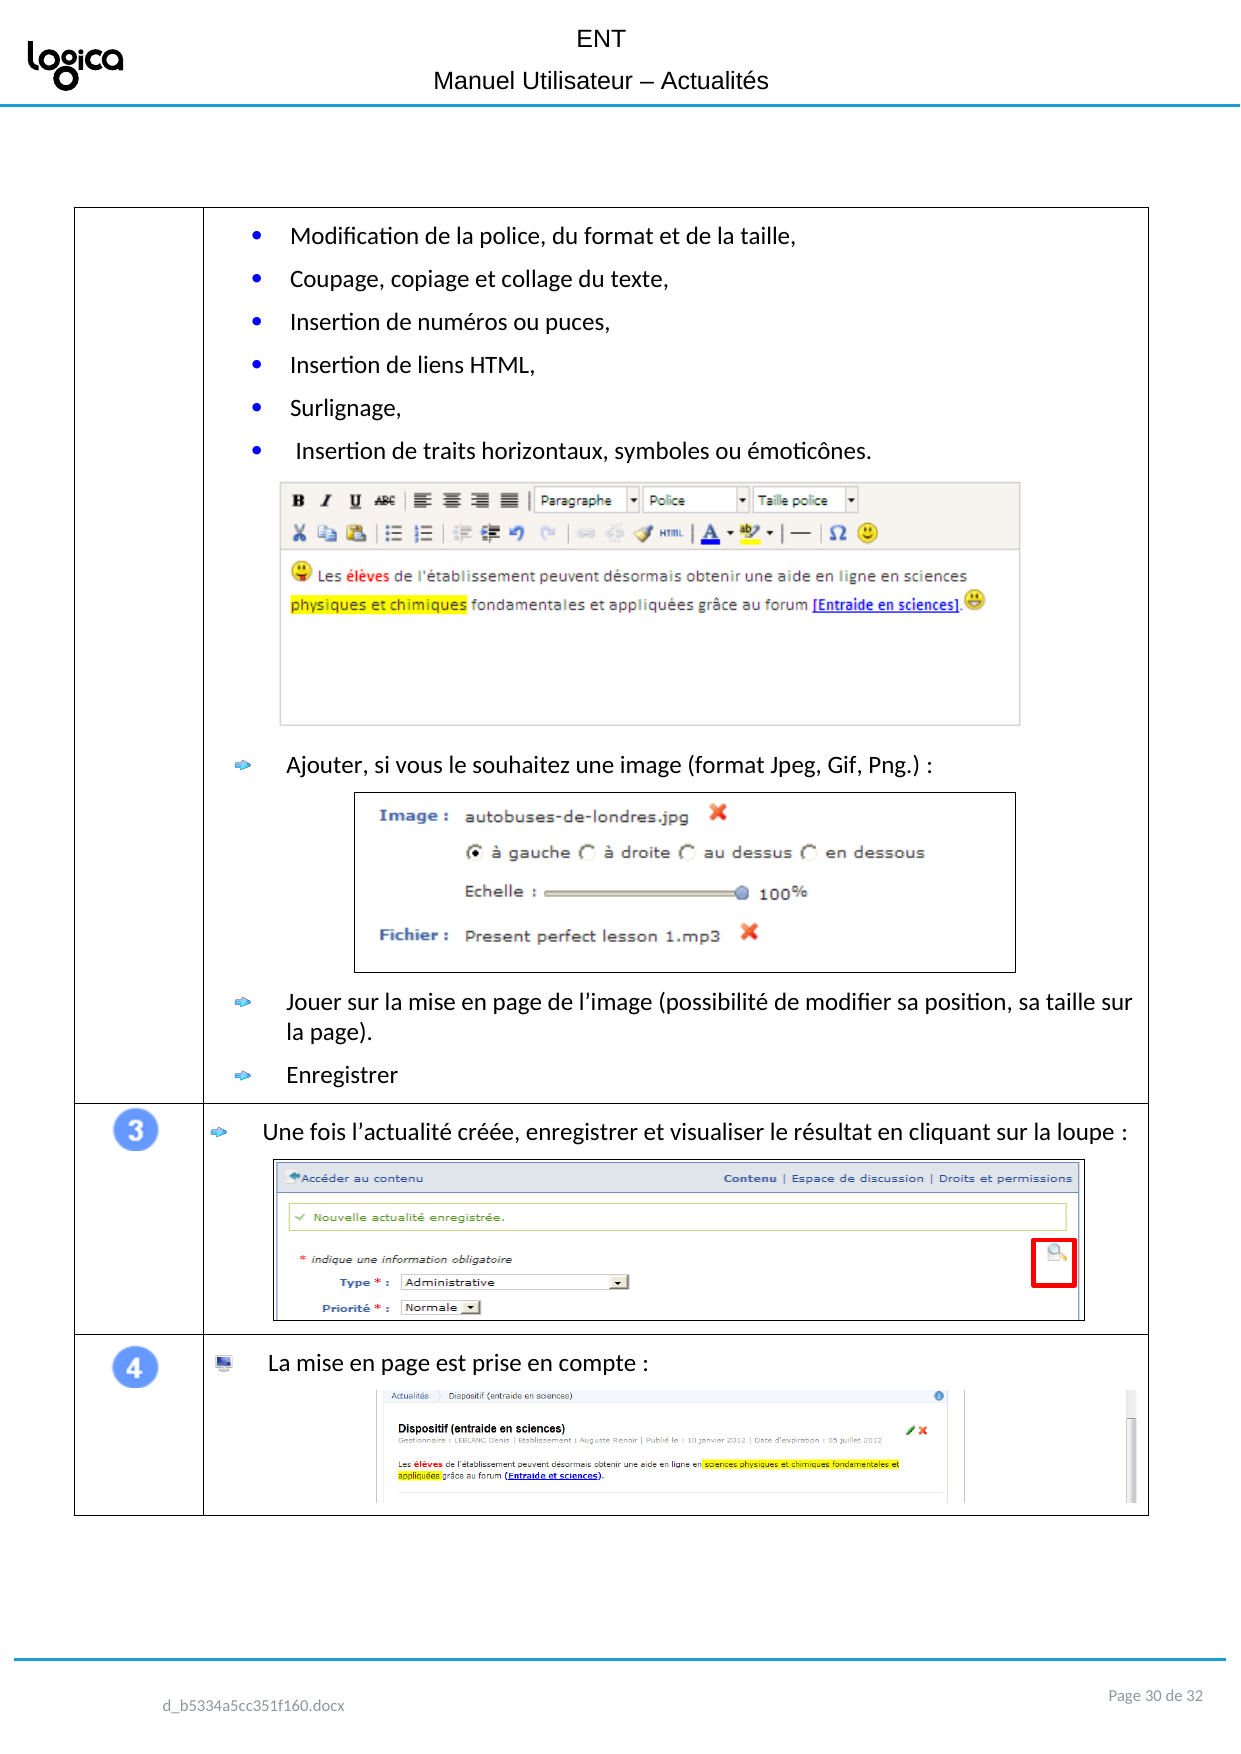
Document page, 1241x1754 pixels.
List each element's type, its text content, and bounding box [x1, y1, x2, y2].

picture [274, 1160, 1084, 1320]
picture [215, 1390, 1137, 1503]
picture [234, 756, 251, 774]
picture [110, 1345, 162, 1388]
picture [210, 1123, 227, 1141]
picture [234, 993, 251, 1011]
picture [355, 793, 1015, 972]
picture [234, 1067, 251, 1084]
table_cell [204, 208, 1148, 1102]
table_cell [75, 1335, 203, 1515]
picture [110, 1107, 162, 1151]
picture [215, 1355, 233, 1372]
table_cell La mise en page est prise en compte : [204, 1335, 1148, 1515]
picture [273, 478, 1026, 737]
table_cell [75, 208, 203, 1102]
table_cell [75, 1104, 203, 1334]
table_cell Une fois l’actualité créée, enregistrer et visualiser le résultat en cliquant sur la loupe : [204, 1104, 1148, 1334]
